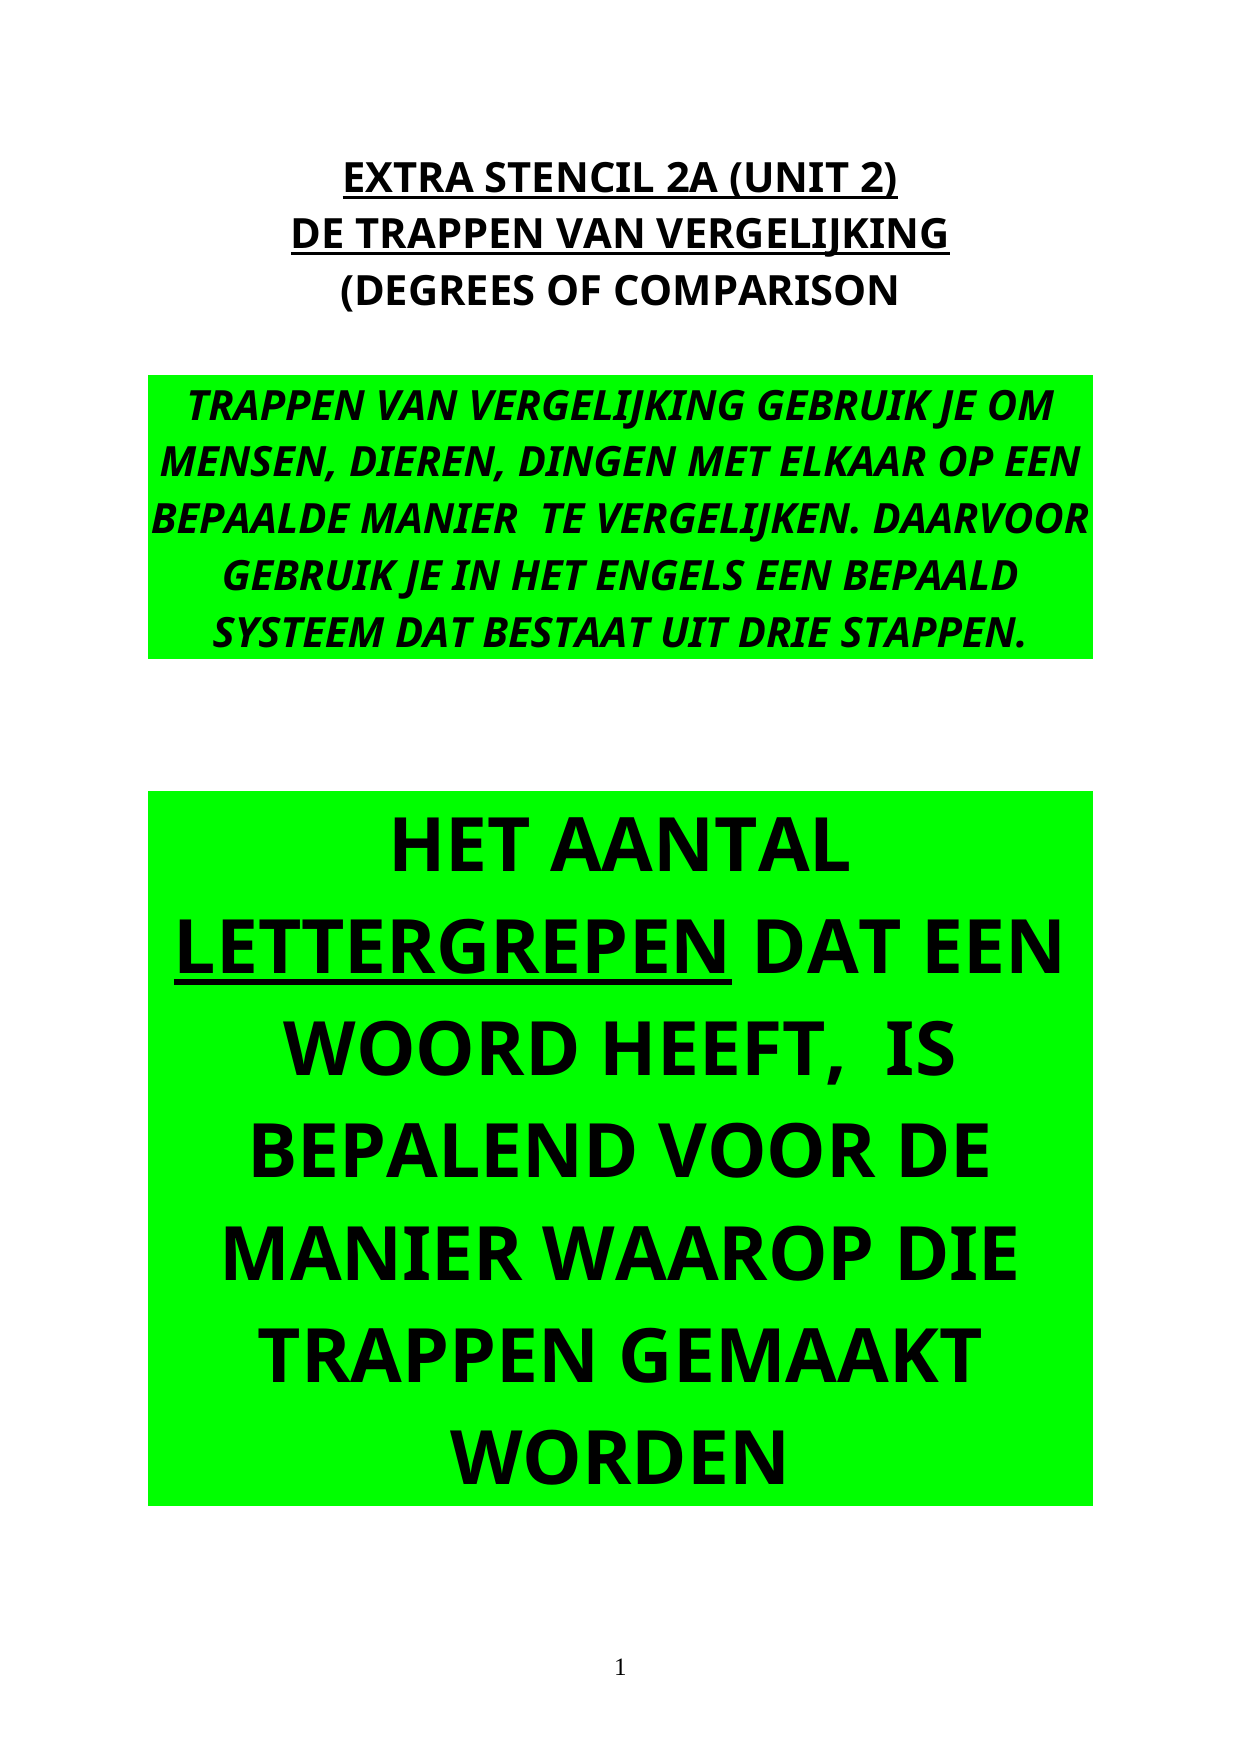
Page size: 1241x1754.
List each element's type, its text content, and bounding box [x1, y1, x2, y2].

subtitle DE TRAPPEN VAN VERGELIJKING [148, 204, 1093, 261]
text (DEGREES OF COMPARISON [148, 261, 1093, 318]
text EXTRA STENCIL 2A (UNIT 2) [148, 148, 1093, 204]
text TRAPPEN VAN VERGELIJKING GEBRUIK JE OM MENSEN, DIEREN, DINGEN MET ELKAAR OP EEN BEPAALDE MANIER TE VERGELIJKEN. DAARVOOR GEBRUIK JE IN HET ENGELS EEN BEPAALD SYSTEEM DAT BESTAAT UIT DRIE STAPPEN. [148, 375, 1093, 659]
text HET AANTAL LETTERGREPEN DAT EEN WOORD HEEFT, IS BEPALEND VOOR DE MANIER WAAROP DIE TRAPPEN GEMAAKT WORDEN [148, 791, 1093, 1506]
